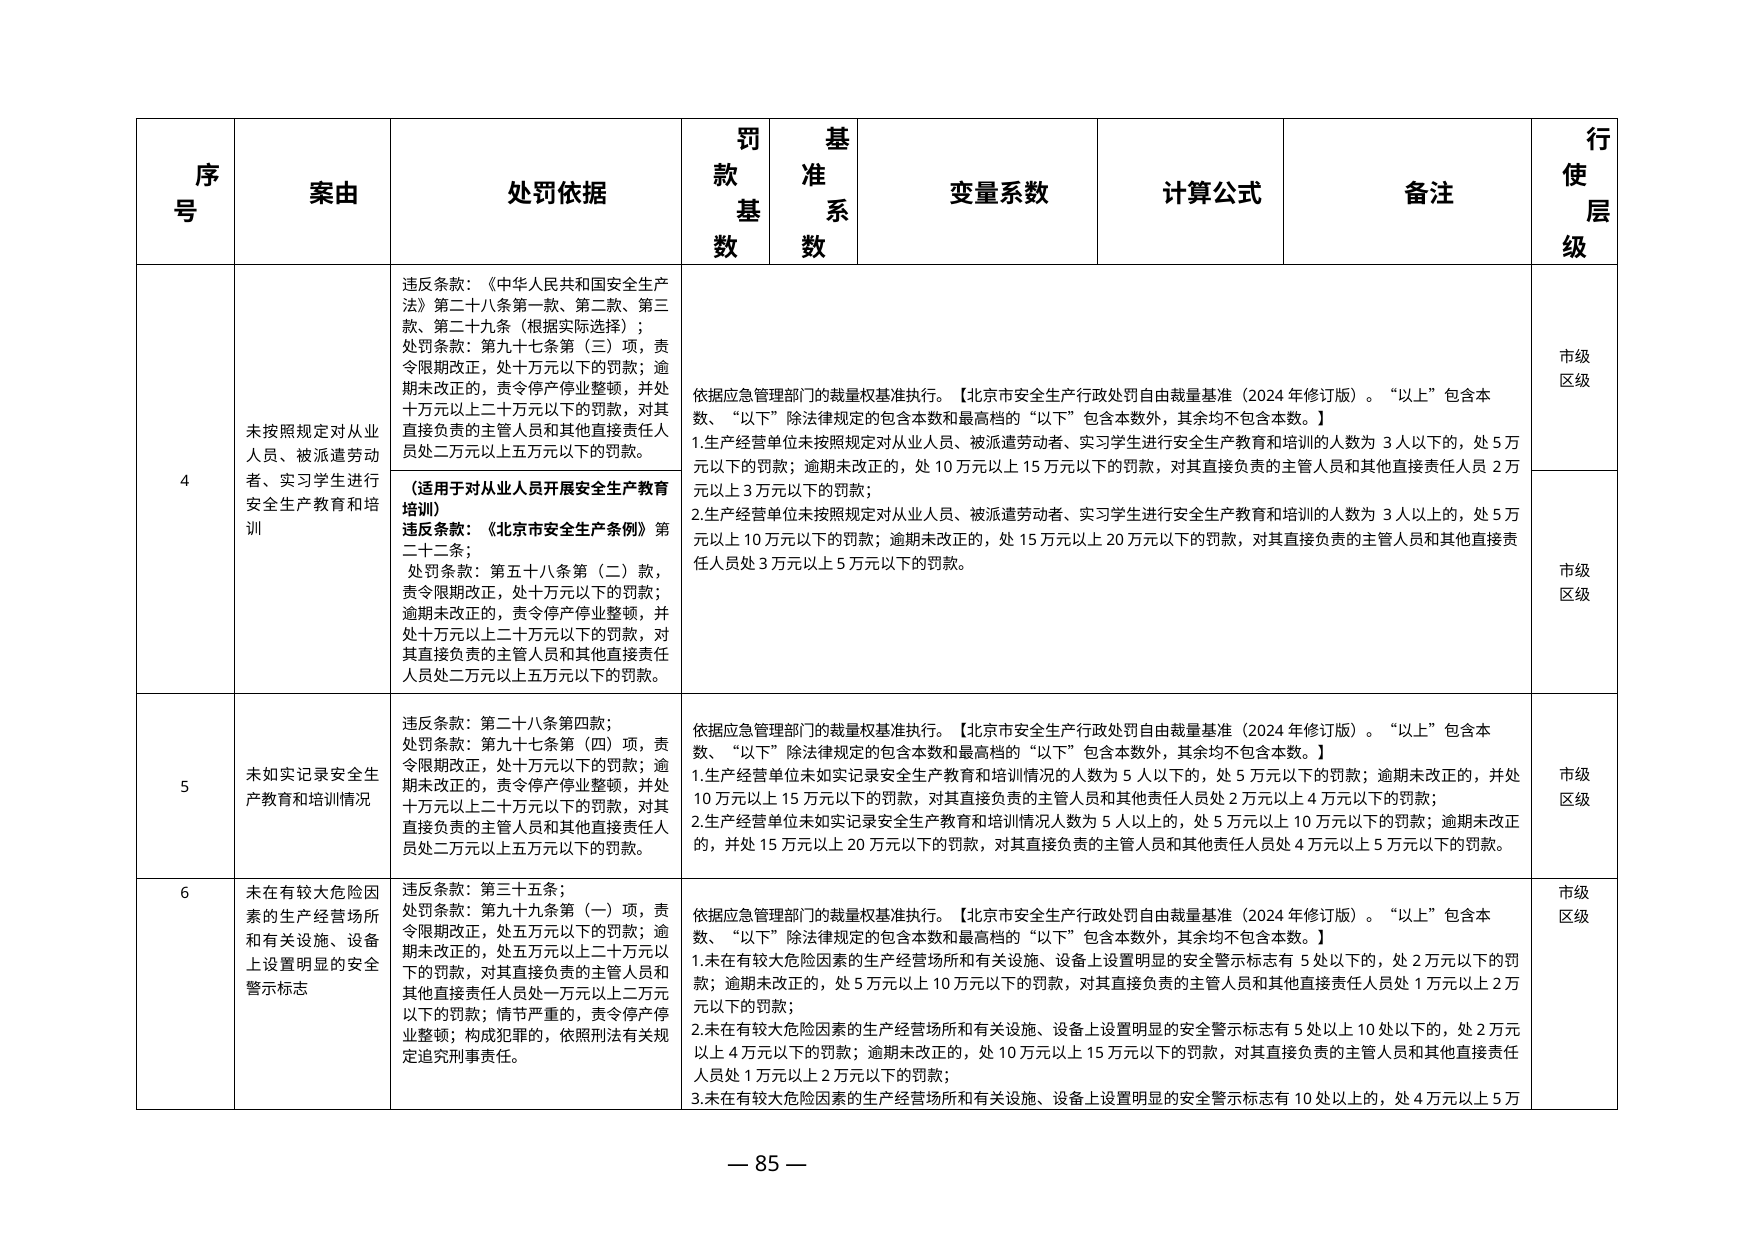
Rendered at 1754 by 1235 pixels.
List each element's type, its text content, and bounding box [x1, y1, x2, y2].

table_header 基准 系数 [770, 119, 857, 264]
table_header 行使 层级 [1532, 119, 1617, 264]
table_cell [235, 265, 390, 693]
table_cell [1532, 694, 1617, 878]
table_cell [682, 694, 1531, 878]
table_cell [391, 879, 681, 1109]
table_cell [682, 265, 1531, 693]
table_header 序号 [137, 119, 234, 264]
table_header 计算公式 [1098, 119, 1283, 264]
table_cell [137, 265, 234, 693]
table_header 罚款 基数 [682, 119, 769, 264]
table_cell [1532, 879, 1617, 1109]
table_header 变量系数 [858, 119, 1097, 264]
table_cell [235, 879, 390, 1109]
table_header 案由 [235, 119, 390, 264]
table_header 处罚依据 [391, 119, 681, 264]
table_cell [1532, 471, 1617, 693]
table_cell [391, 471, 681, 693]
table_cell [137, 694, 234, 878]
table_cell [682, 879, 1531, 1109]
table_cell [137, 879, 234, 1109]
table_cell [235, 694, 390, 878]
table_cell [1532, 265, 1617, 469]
table_header 备注 [1284, 119, 1531, 264]
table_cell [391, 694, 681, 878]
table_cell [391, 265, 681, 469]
